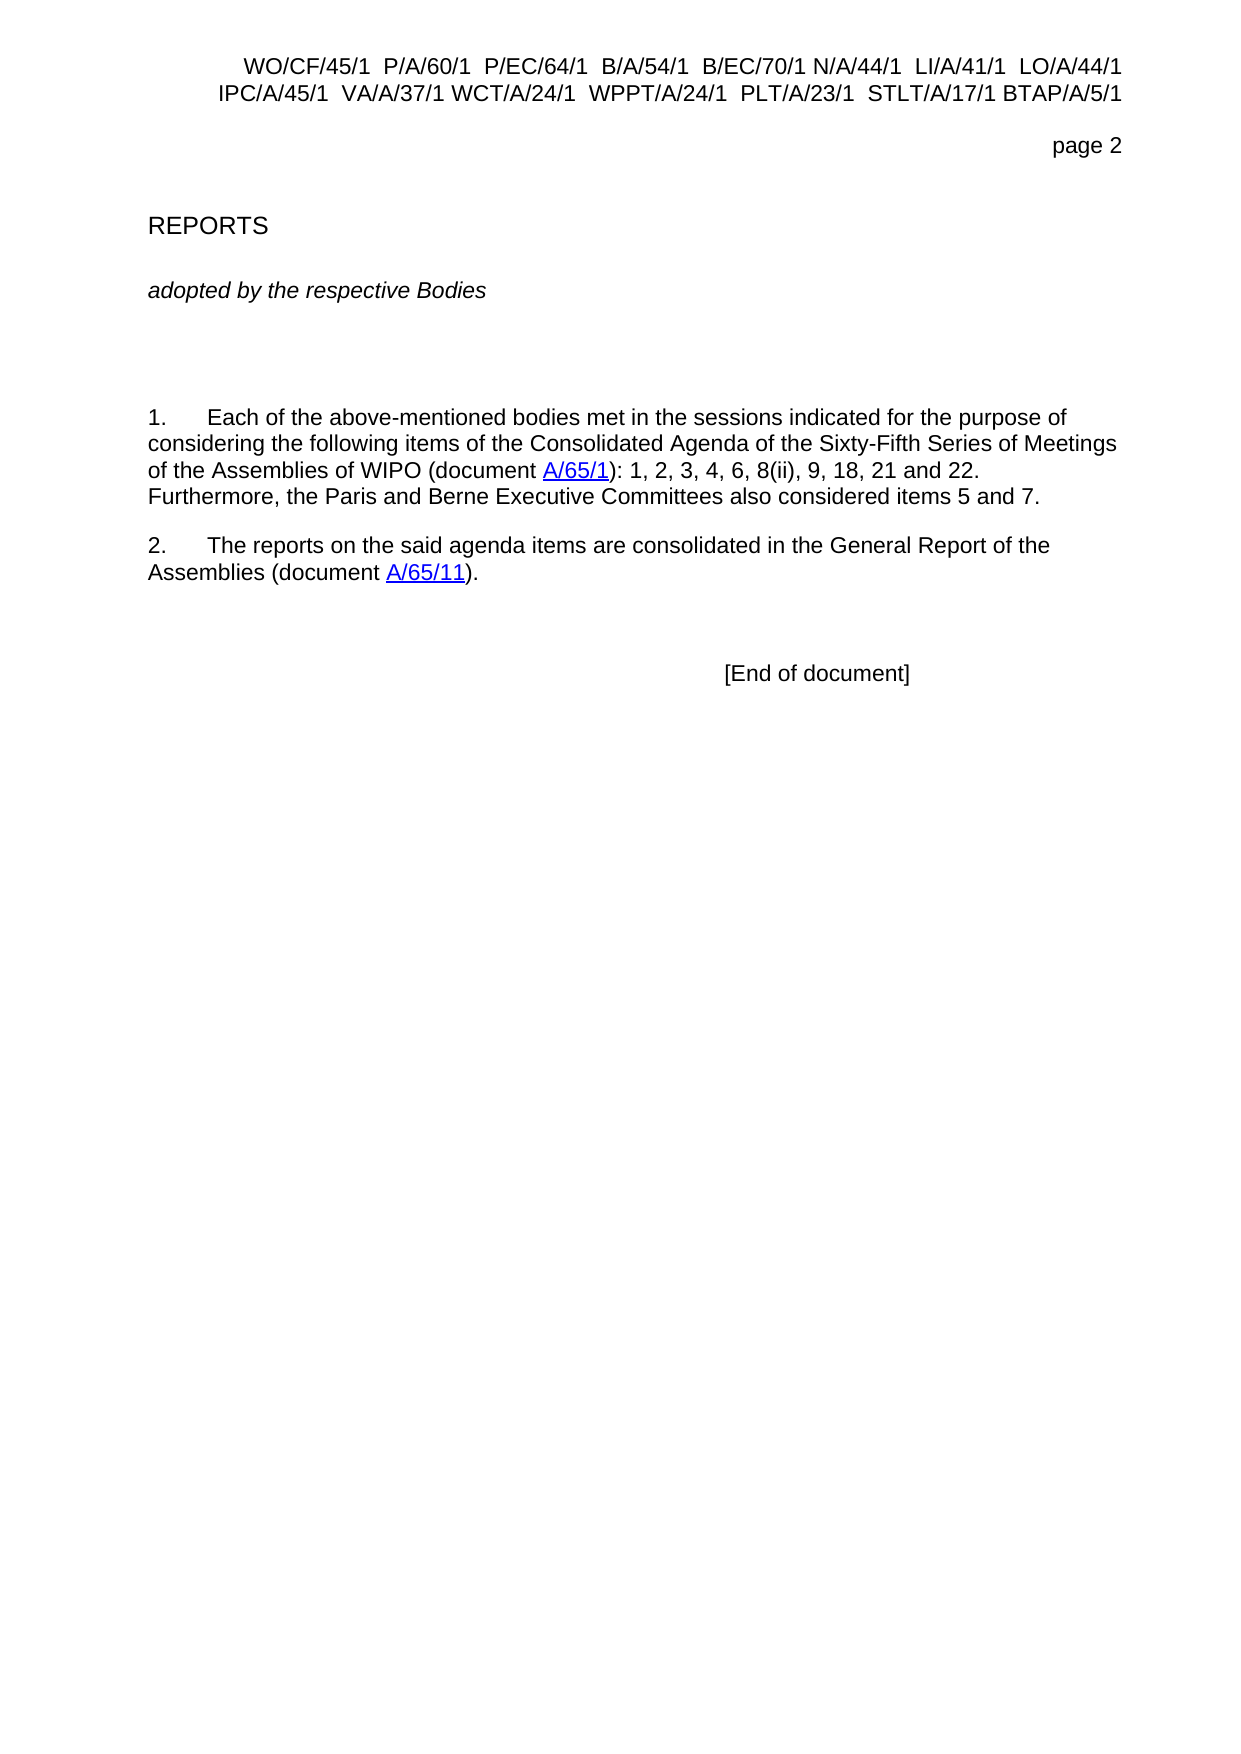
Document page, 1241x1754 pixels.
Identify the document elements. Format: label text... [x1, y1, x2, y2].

list Each of the above-mentioned bodies met in the sessions indicated for the purpose of considering the following items of the Consolidated Agenda of the Sixty-Fifth Series of Meetings of the Assemblies of WIPO (document A/65/1): 1, 2, 3, 4, 6, 8(ii), 9, 18, 21 and 22. Furthermore, the Paris and Berne Executive Committees also considered items 5 and 7. [148, 404, 1122, 509]
text adopted by the respective Bodies [148, 277, 1122, 304]
text [End of document] [724, 660, 1122, 686]
text REPORTS [148, 211, 1122, 240]
list The reports on the said agenda items are consolidated in the General Report of the Assemblies (document A/65/11). [148, 532, 1122, 585]
